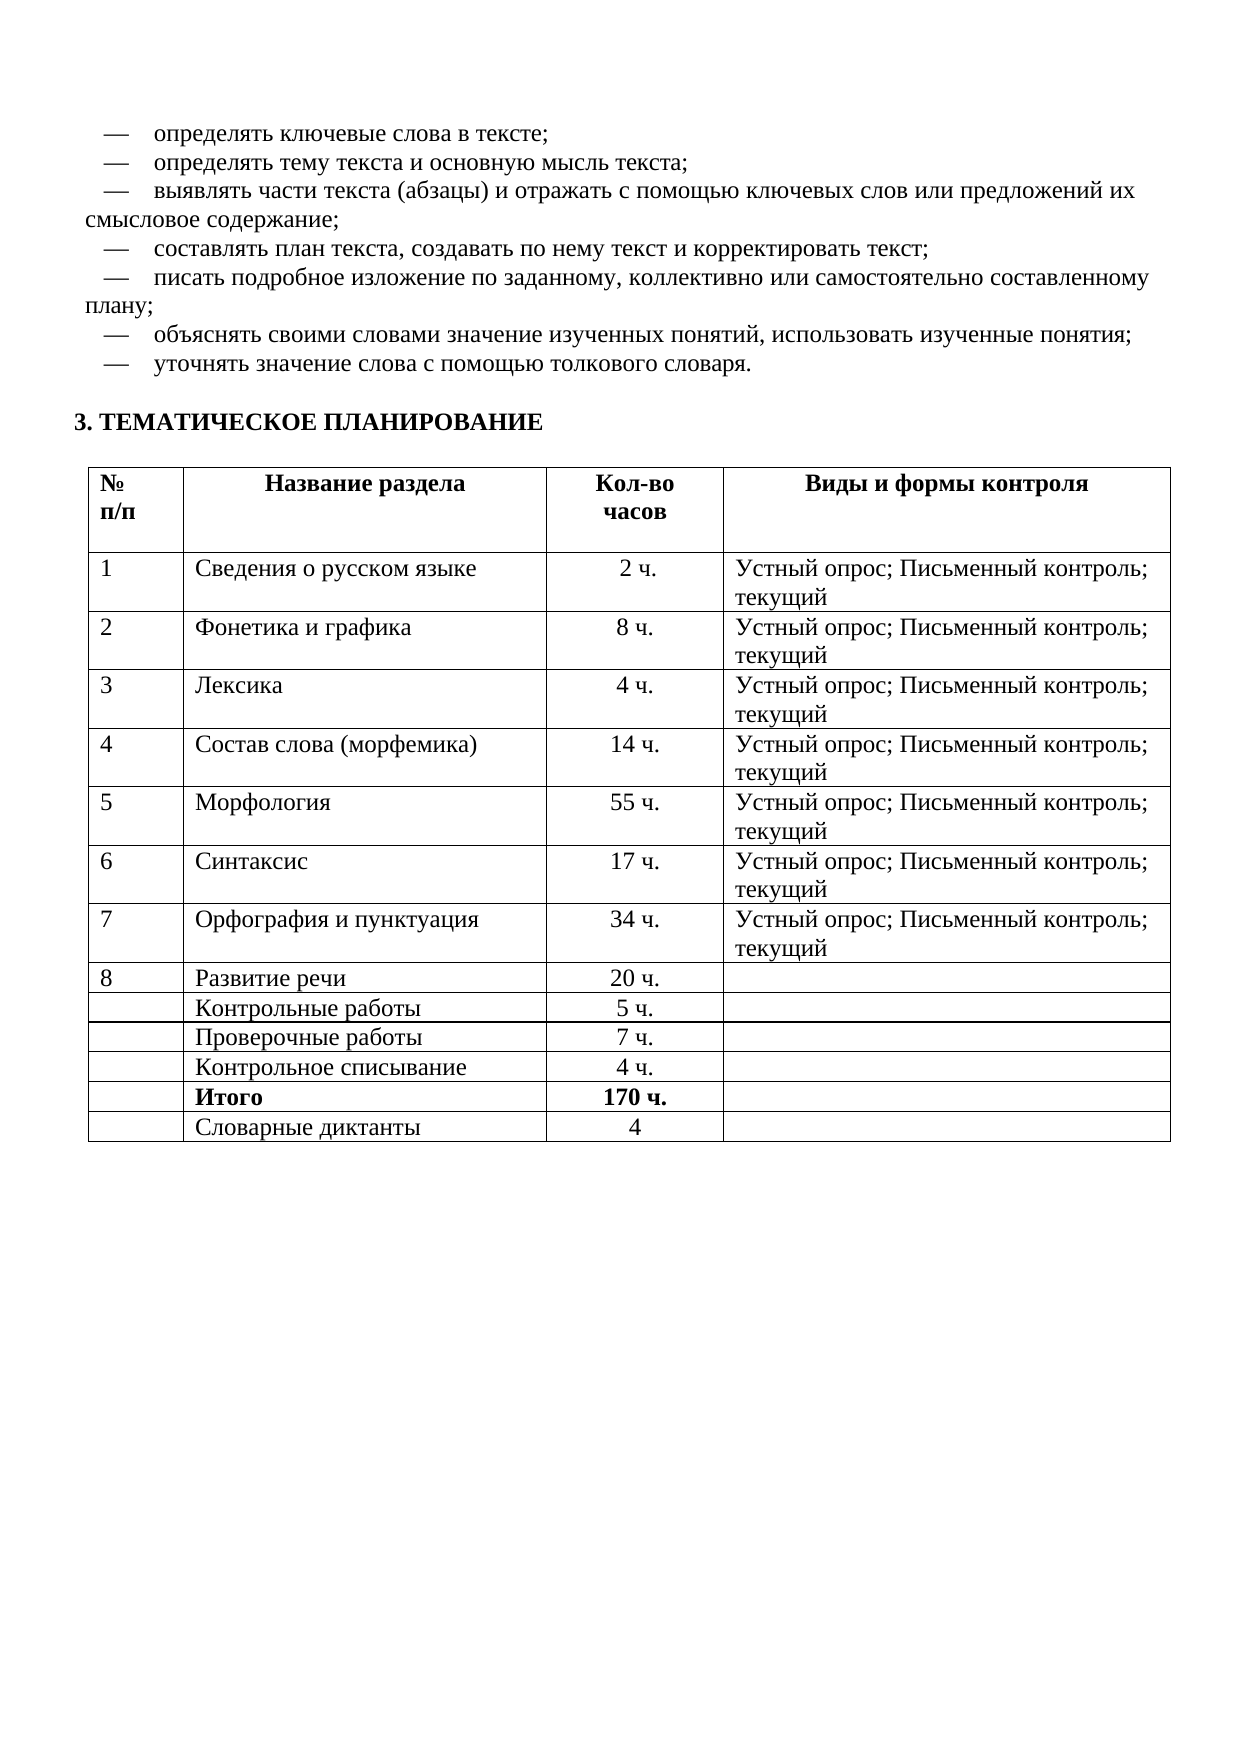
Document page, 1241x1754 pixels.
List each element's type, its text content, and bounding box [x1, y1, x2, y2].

table_cell 7 [89, 904, 183, 962]
table_cell Орфография и пунктуация [184, 904, 546, 962]
table_cell 4 [89, 729, 183, 786]
table_cell 55 ч. [547, 787, 723, 845]
table_cell [724, 1112, 1170, 1141]
table_cell 4 ч. [547, 670, 723, 728]
table_cell [724, 1052, 1170, 1081]
table_header № п/п [89, 468, 183, 552]
table_cell Устный опрос; Письменный контроль; текущий [724, 670, 1170, 728]
table_cell Итого [184, 1082, 546, 1111]
table_cell 5 ч. [547, 993, 723, 1021]
table_cell 34 ч. [547, 904, 723, 962]
table_cell Контрольные работы [184, 993, 546, 1021]
table_cell Устный опрос; Письменный контроль; текущий [724, 846, 1170, 903]
table_cell 7 ч. [547, 1023, 723, 1051]
table_cell Проверочные работы [184, 1023, 546, 1051]
table_cell [89, 1023, 183, 1051]
table_cell 8 [89, 963, 183, 992]
table_cell 6 [89, 846, 183, 903]
table_cell Морфология [184, 787, 546, 845]
table_cell Устный опрос; Письменный контроль; текущий [724, 553, 1170, 611]
table_cell 14 ч. [547, 729, 723, 786]
list составлять план текста, создавать по нему текст и корректировать текст; [103, 233, 1152, 262]
table_cell Сведения о русском языке [184, 553, 546, 611]
table_cell [724, 1082, 1170, 1111]
table_cell Устный опрос; Письменный контроль; текущий [724, 612, 1170, 669]
table_cell Состав слова (морфемика) [184, 729, 546, 786]
table_cell Лексика [184, 670, 546, 728]
table_cell Развитие речи [184, 963, 546, 992]
table_cell Контрольное списывание [184, 1052, 546, 1081]
text 3. ТЕМАТИЧЕСКОЕ ПЛАНИРОВАНИЕ [74, 407, 1152, 436]
table_cell [89, 993, 183, 1021]
table_cell 20 ч. [547, 963, 723, 992]
table_cell Словарные диктанты [184, 1112, 546, 1141]
table_cell 4 [547, 1112, 723, 1141]
list писать подробное изложение по заданному, коллективно или самостоятельно составленному плану; [85, 262, 1152, 319]
table_cell 170 ч. [547, 1082, 723, 1111]
table_cell Устный опрос; Письменный контроль; текущий [724, 787, 1170, 845]
table_cell 5 [89, 787, 183, 845]
table_cell [89, 1082, 183, 1111]
list объяснять своими словами значение изученных понятий, использовать изученные понятия; [103, 319, 1152, 348]
table_cell [724, 963, 1170, 992]
table_cell [89, 1112, 183, 1141]
table_cell 4 ч. [547, 1052, 723, 1081]
table_cell Синтаксис [184, 846, 546, 903]
table_header Виды и формы контроля [724, 468, 1170, 552]
table_cell 2 [89, 612, 183, 669]
table_cell [724, 993, 1170, 1021]
table_cell 1 [89, 553, 183, 611]
table_cell 2 ч. [547, 553, 723, 611]
table_header Название раздела [184, 468, 546, 552]
list выявлять части текста (абзацы) и отражать с помощью ключевых слов или предложений их смысловое содержание; [85, 176, 1152, 233]
table_cell [724, 1023, 1170, 1051]
table_cell Устный опрос; Письменный контроль; текущий [724, 729, 1170, 786]
table_cell 8 ч. [547, 612, 723, 669]
list уточнять значение слова с помощью толкового словаря. [103, 348, 1152, 377]
list определять тему текста и основную мысль текста; [103, 147, 1152, 176]
list определять ключевые слова в тексте; [103, 118, 1152, 147]
table_cell Фонетика и графика [184, 612, 546, 669]
table_header Кол-во часов [547, 468, 723, 552]
table_cell 17 ч. [547, 846, 723, 903]
table_cell 3 [89, 670, 183, 728]
table_cell Устный опрос; Письменный контроль; текущий [724, 904, 1170, 962]
table_cell [89, 1052, 183, 1081]
